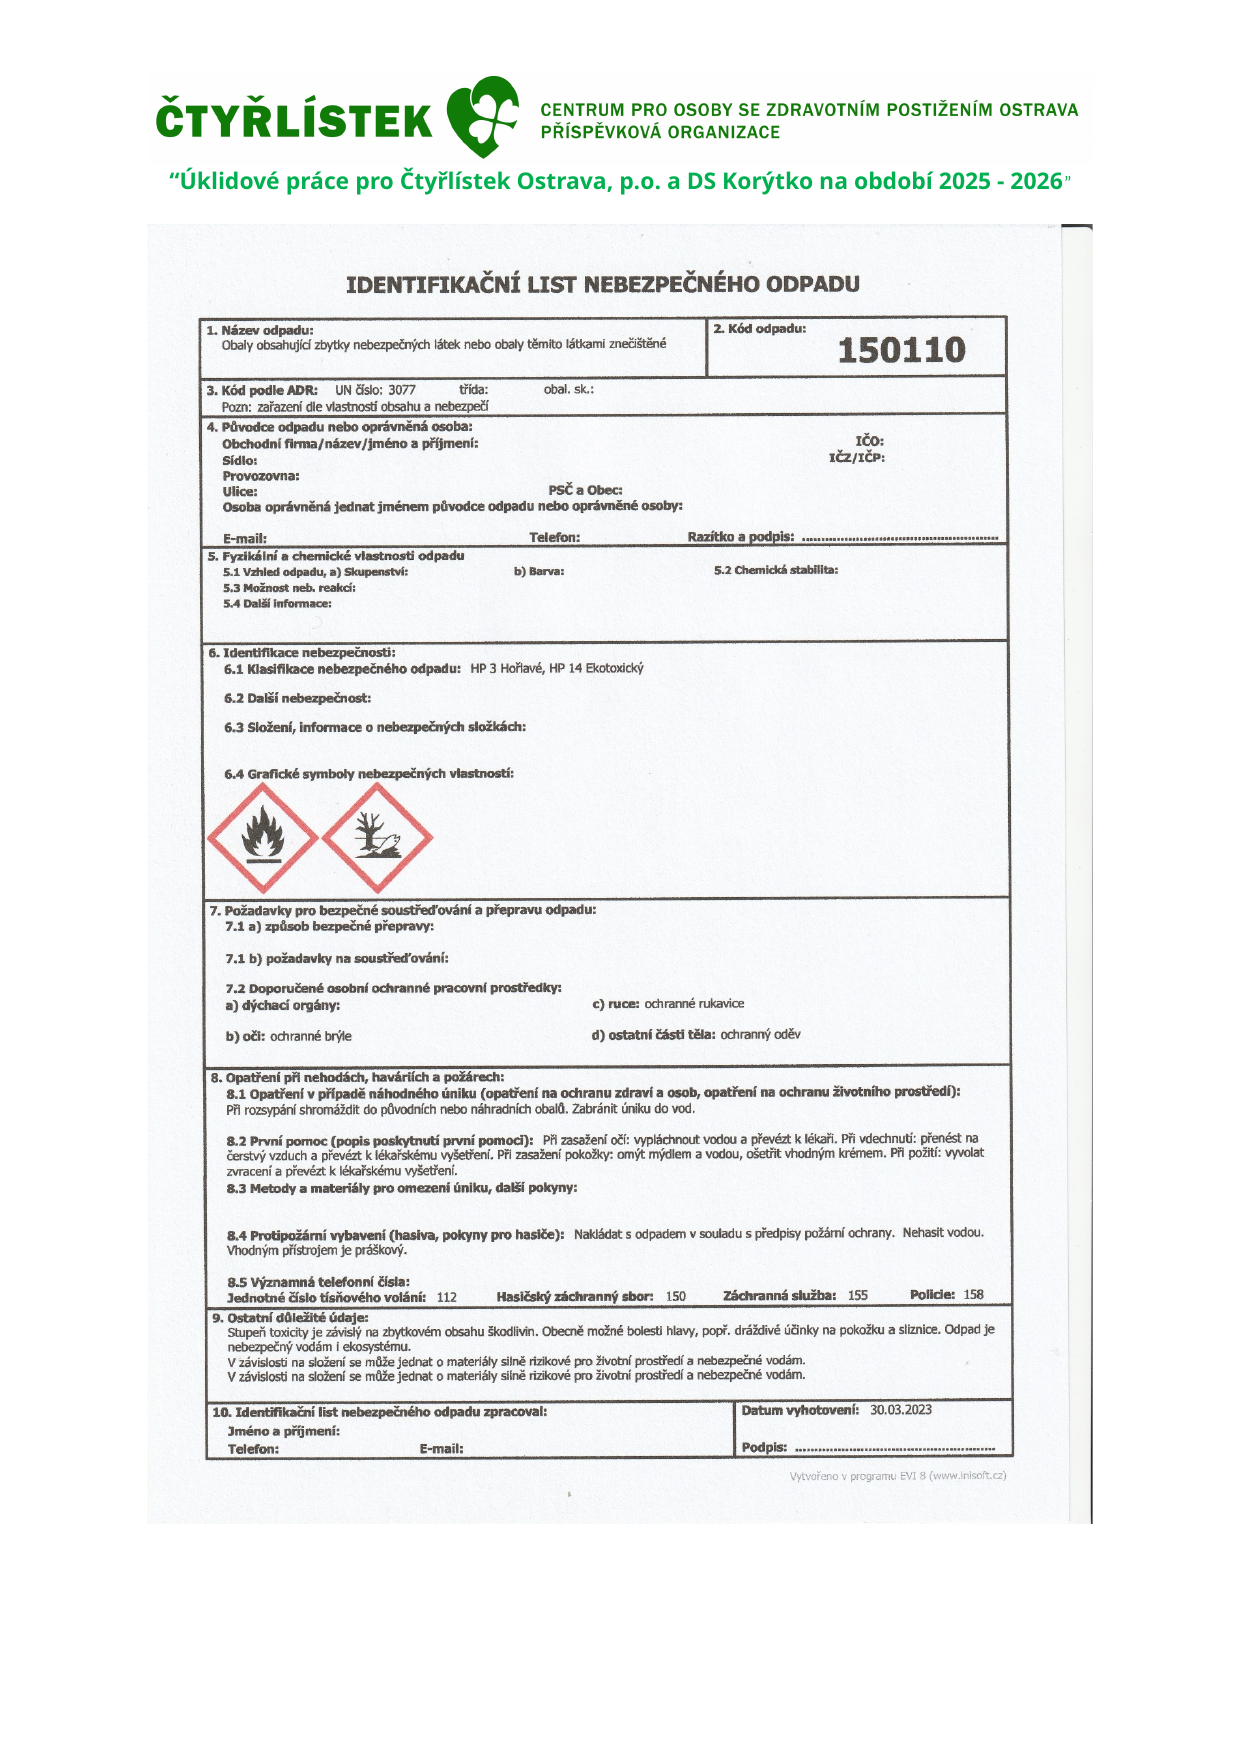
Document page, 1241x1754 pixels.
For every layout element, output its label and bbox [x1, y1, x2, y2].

picture [147, 224, 1093, 1524]
picture [147, 73, 1094, 165]
